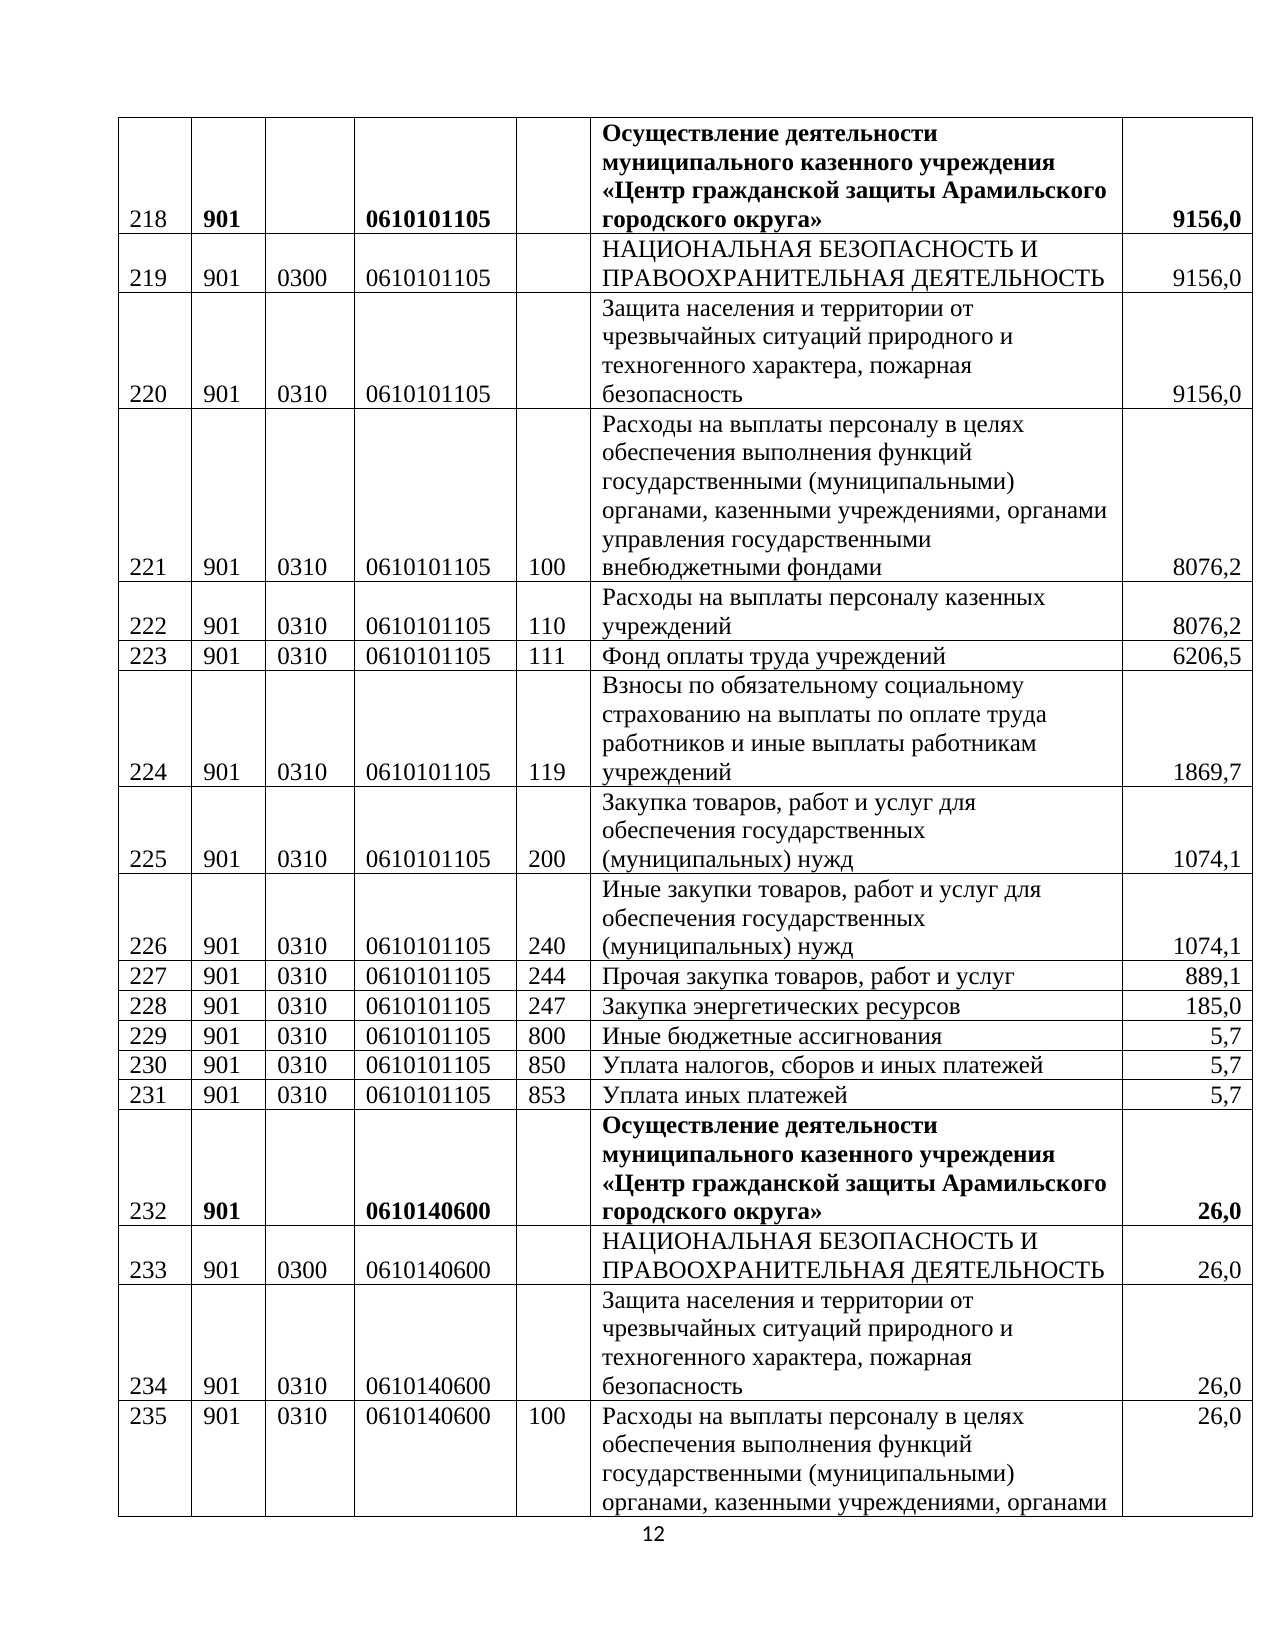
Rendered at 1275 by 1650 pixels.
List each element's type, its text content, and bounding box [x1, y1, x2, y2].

table_cell 235 [119, 1401, 191, 1516]
table_cell 247 [517, 991, 590, 1020]
table_cell 0610140600 [355, 1401, 516, 1516]
table_cell 901 [192, 1051, 265, 1079]
table_cell 26,0 [1123, 1110, 1252, 1225]
table_cell [517, 293, 590, 408]
table_cell 100 [517, 409, 590, 581]
table_cell 901 [192, 1021, 265, 1049]
table_cell 0610101105 [355, 582, 516, 640]
table_cell 200 [517, 787, 590, 873]
table_cell Иные закупки товаров, работ и услуг для обеспечения государственных (муниципальных) нужд [591, 874, 1122, 960]
table_cell 0300 [266, 234, 354, 292]
table_cell 225 [119, 787, 191, 873]
table_cell 901 [192, 582, 265, 640]
table_cell 110 [517, 582, 590, 640]
table_cell 0610101105 [355, 293, 516, 408]
table_cell 0610140600 [355, 1285, 516, 1400]
table_cell 0610101105 [355, 118, 516, 233]
table_cell 0610101105 [355, 1080, 516, 1109]
table_cell 901 [192, 874, 265, 960]
table_cell 26,0 [1123, 1401, 1252, 1516]
table_cell 901 [192, 234, 265, 292]
table_cell 100 [517, 1401, 590, 1516]
table_cell 233 [119, 1226, 191, 1284]
table_cell 0310 [266, 671, 354, 786]
table_cell Расходы на выплаты персоналу казенных учреждений [591, 582, 1122, 640]
table_cell 0310 [266, 582, 354, 640]
table_cell Взносы по обязательному социальному страхованию на выплаты по оплате труда работников и иные выплаты работникам учреждений [591, 671, 1122, 786]
table_cell 234 [119, 1285, 191, 1400]
table_cell Фонд оплаты труда учреждений [591, 641, 1122, 669]
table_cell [591, 1401, 1122, 1516]
table_cell 0310 [266, 409, 354, 581]
table_cell [517, 1110, 590, 1225]
table_cell 901 [192, 641, 265, 669]
table_cell [517, 234, 590, 292]
table_cell 8076,2 [1123, 582, 1252, 640]
table_cell 224 [119, 671, 191, 786]
table_cell 9156,0 [1123, 293, 1252, 408]
table_cell 119 [517, 671, 590, 786]
table_cell 901 [192, 1401, 265, 1516]
table_cell 901 [192, 1226, 265, 1284]
table_cell 0610101105 [355, 409, 516, 581]
table_cell 244 [517, 961, 590, 990]
table_cell [517, 118, 590, 233]
table_cell 0310 [266, 787, 354, 873]
table_cell 111 [517, 641, 590, 669]
table_cell Осуществление деятельности муниципального казенного учреждения «Центр гражданской защиты Арамильского городского округа» [591, 1110, 1122, 1225]
table_cell 5,7 [1123, 1080, 1252, 1109]
table_cell 220 [119, 293, 191, 408]
table_cell [517, 1226, 590, 1284]
table_cell 219 [119, 234, 191, 292]
table_cell 6206,5 [1123, 641, 1252, 669]
table_cell 901 [192, 1080, 265, 1109]
table_cell Защита населения и территории от чрезвычайных ситуаций природного и техногенного характера, пожарная безопасность [591, 1285, 1122, 1400]
table_cell 0610101105 [355, 961, 516, 990]
table_cell Прочая закупка товаров, работ и услуг [591, 961, 1122, 990]
table_cell 0310 [266, 641, 354, 669]
table_cell 223 [119, 641, 191, 669]
table_cell 9156,0 [1123, 234, 1252, 292]
table_cell [266, 1110, 354, 1225]
table_cell 230 [119, 1051, 191, 1079]
table_cell 221 [119, 409, 191, 581]
table_cell 218 [119, 118, 191, 233]
table_cell 1074,1 [1123, 874, 1252, 960]
table_cell 0610140600 [355, 1226, 516, 1284]
table_cell 901 [192, 293, 265, 408]
table_cell [517, 1285, 590, 1400]
table_cell 0310 [266, 1401, 354, 1516]
table_cell 0610101105 [355, 874, 516, 960]
table_cell 9156,0 [1123, 118, 1252, 233]
table_cell 901 [192, 1285, 265, 1400]
table_cell [266, 118, 354, 233]
table_cell 1074,1 [1123, 787, 1252, 873]
table_cell 8076,2 [1123, 409, 1252, 581]
table_cell 0610101105 [355, 671, 516, 786]
table_cell Уплата налогов, сборов и иных платежей [591, 1051, 1122, 1079]
table_cell 0610101105 [355, 787, 516, 873]
table_cell 901 [192, 1110, 265, 1225]
table_cell Осуществление деятельности муниципального казенного учреждения «Центр гражданской защиты Арамильского городского округа» [591, 118, 1122, 233]
table_cell 0310 [266, 293, 354, 408]
table_cell 901 [192, 118, 265, 233]
table_cell 229 [119, 1021, 191, 1049]
table_cell Закупка энергетических ресурсов [591, 991, 1122, 1020]
table_cell 901 [192, 787, 265, 873]
table_cell 800 [517, 1021, 590, 1049]
table_cell 901 [192, 671, 265, 786]
table_cell 185,0 [1123, 991, 1252, 1020]
table_cell 0310 [266, 1051, 354, 1079]
table_cell 1869,7 [1123, 671, 1252, 786]
table_cell 0310 [266, 961, 354, 990]
table_cell 0610101105 [355, 1051, 516, 1079]
table_cell 240 [517, 874, 590, 960]
table_cell Защита населения и территории от чрезвычайных ситуаций природного и техногенного характера, пожарная безопасность [591, 293, 1122, 408]
table_cell 0310 [266, 991, 354, 1020]
table_cell 5,7 [1123, 1051, 1252, 1079]
table_cell 26,0 [1123, 1285, 1252, 1400]
table_cell 0610101105 [355, 234, 516, 292]
table_cell 0610101105 [355, 991, 516, 1020]
table_cell 0310 [266, 1021, 354, 1049]
table_cell 901 [192, 961, 265, 990]
table_cell 901 [192, 991, 265, 1020]
table_cell 222 [119, 582, 191, 640]
table_cell Уплата иных платежей [591, 1080, 1122, 1109]
table_cell 228 [119, 991, 191, 1020]
table_cell 0610101105 [355, 1021, 516, 1049]
table_cell 0610101105 [355, 641, 516, 669]
table_cell 227 [119, 961, 191, 990]
table_cell 0310 [266, 874, 354, 960]
table_cell Иные бюджетные ассигнования [591, 1021, 1122, 1049]
table_cell 0300 [266, 1226, 354, 1284]
table_cell 231 [119, 1080, 191, 1109]
table_cell 901 [192, 409, 265, 581]
table_cell 226 [119, 874, 191, 960]
table_cell 0310 [266, 1285, 354, 1400]
table_cell Закупка товаров, работ и услуг для обеспечения государственных (муниципальных) нужд [591, 787, 1122, 873]
table_cell 0310 [266, 1080, 354, 1109]
table_cell НАЦИОНАЛЬНАЯ БЕЗОПАСНОСТЬ И ПРАВООХРАНИТЕЛЬНАЯ ДЕЯТЕЛЬНОСТЬ [591, 1226, 1122, 1284]
table_cell 853 [517, 1080, 590, 1109]
table_cell НАЦИОНАЛЬНАЯ БЕЗОПАСНОСТЬ И ПРАВООХРАНИТЕЛЬНАЯ ДЕЯТЕЛЬНОСТЬ [591, 234, 1122, 292]
table_cell 889,1 [1123, 961, 1252, 990]
table_cell 26,0 [1123, 1226, 1252, 1284]
table_cell 5,7 [1123, 1021, 1252, 1049]
table_cell 850 [517, 1051, 590, 1079]
table_cell 0610140600 [355, 1110, 516, 1225]
table_cell 232 [119, 1110, 191, 1225]
